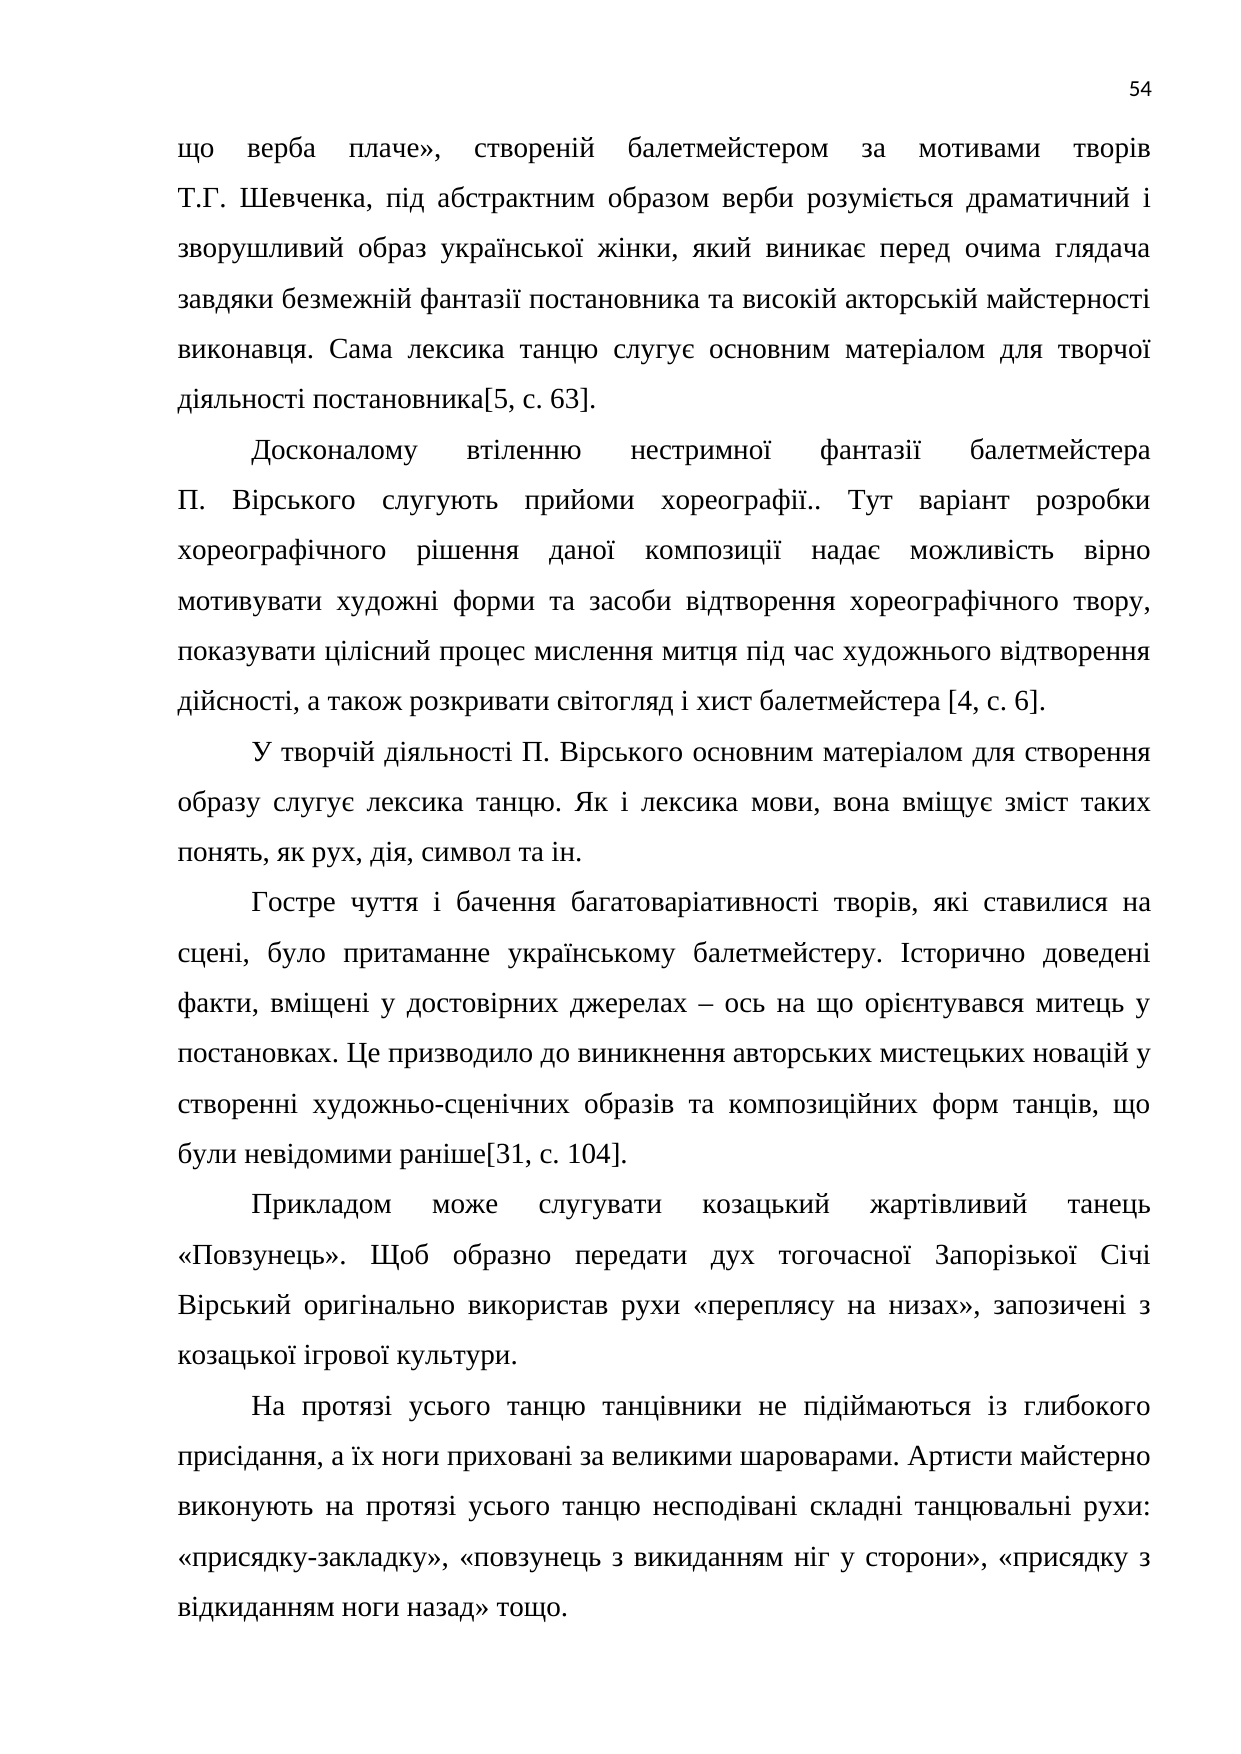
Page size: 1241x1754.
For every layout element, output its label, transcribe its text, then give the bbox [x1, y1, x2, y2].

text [177, 130, 1152, 415]
text Прикладом може слугувати козацький жартівливий танець «Повзунець». Щоб образно передати дух тогочасної Запорізької Січі Вірський оригінально використав рухи «переплясу на низах», запозичені з козацької ігрової культури. [177, 1186, 1152, 1371]
text Гостре чуття і бачення багатоваріативності творів, які ставилися на сцені, було притаманне українському балетмейстеру. Історично доведені факти, вміщені у достовірних джерелах – ось на що орієнтувався митець у постановках. Це призводило до виникнення авторських мистецьких новацій у створенні художньо-сценічних образів та композиційних форм танців, що були невідомими раніше[31, с. 104]. [177, 884, 1152, 1170]
text На протязі усього танцю танцівники не підіймаються із глибокого присідання, а їх ноги приховані за великими шароварами. Артисти майстерно виконують на протязі усього танцю несподівані складні танцювальні рухи: «присядку-закладку», «повзунець з викиданням ніг у сторони», «присядку з відкиданням ноги назад» тощо. [177, 1388, 1152, 1622]
text Досконалому втіленню нестримної фантазії балетмейстера П. Вірського слугують прийоми хореографії.. Тут варіант розробки хореографічного рішення даної композиції надає можливість вірно мотивувати художні форми та засоби відтворення хореографічного твору, показувати цілісний процес мислення митця під час художнього відтворення дійсності, а також розкривати світогляд і хист балетмейстера [4, с. 6]. [177, 432, 1152, 717]
text У творчій діяльності П. Вірського основним матеріалом для створення образу слугує лексика танцю. Як і лексика мови, вона вміщує зміст таких понять, як рух, дія, символ та ін. [177, 734, 1152, 868]
